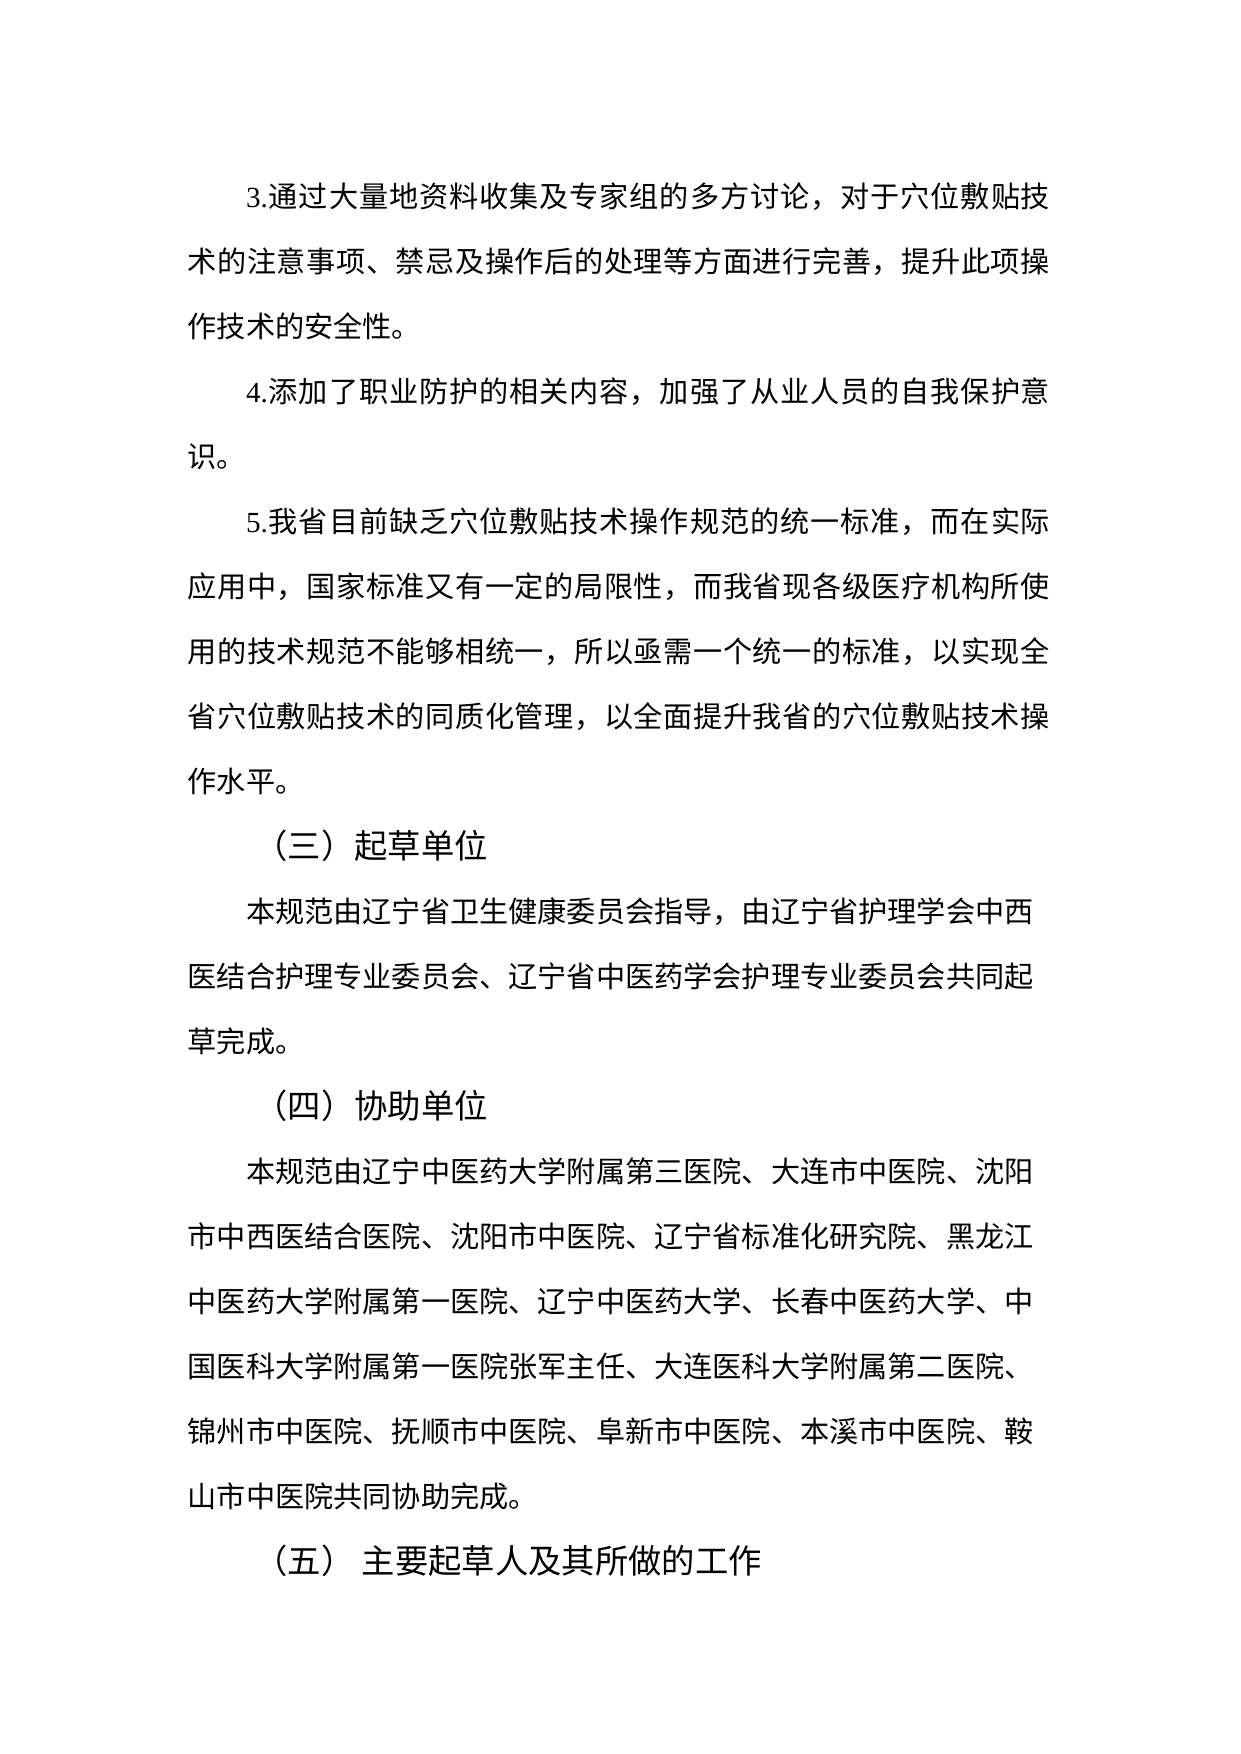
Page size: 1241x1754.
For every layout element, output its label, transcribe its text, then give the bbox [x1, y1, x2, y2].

text 3.通过大量地资料收集及专家组的多方讨论，对于穴位敷贴技术的注意事项、禁忌及操作后的处理等方面进行完善，提升此项操作技术的安全性。 [187, 162, 1053, 357]
list 本规范由辽宁中医药大学附属第三医院、大连市中医院、沈阳市中西医结合医院、沈阳市中医院、辽宁省标准化研究院、黑龙江中医药大学附属第一医院、辽宁中医药大学、长春中医药大学、中国医科大学附属第一医院张军主任、大连医科大学附属第二医院、锦州市中医院、抚顺市中医院、阜新市中医院、本溪市中医院、鞍山市中医院共同协助完成。 [187, 1137, 1053, 1527]
text 5.我省目前缺乏穴位敷贴技术操作规范的统一标准，而在实际应用中，国家标准又有一定的局限性，而我省现各级医疗机构所使用的技术规范不能够相统一，所以亟需一个统一的标准，以实现全省穴位敷贴技术的同质化管理，以全面提升我省的穴位敷贴技术操作水平。 [187, 487, 1053, 812]
text 本规范由辽宁省卫生健康委员会指导，由辽宁省护理学会中西医结合护理专业委员会、辽宁省中医药学会护理专业委员会共同起草完成。 [187, 877, 1053, 1072]
list （四）协助单位 [187, 1072, 1053, 1137]
text 4.添加了职业防护的相关内容，加强了从业人员的自我保护意识。 [187, 357, 1053, 487]
list （五） 主要起草人及其所做的工作 [187, 1527, 1053, 1592]
list （三）起草单位 [187, 812, 1053, 877]
